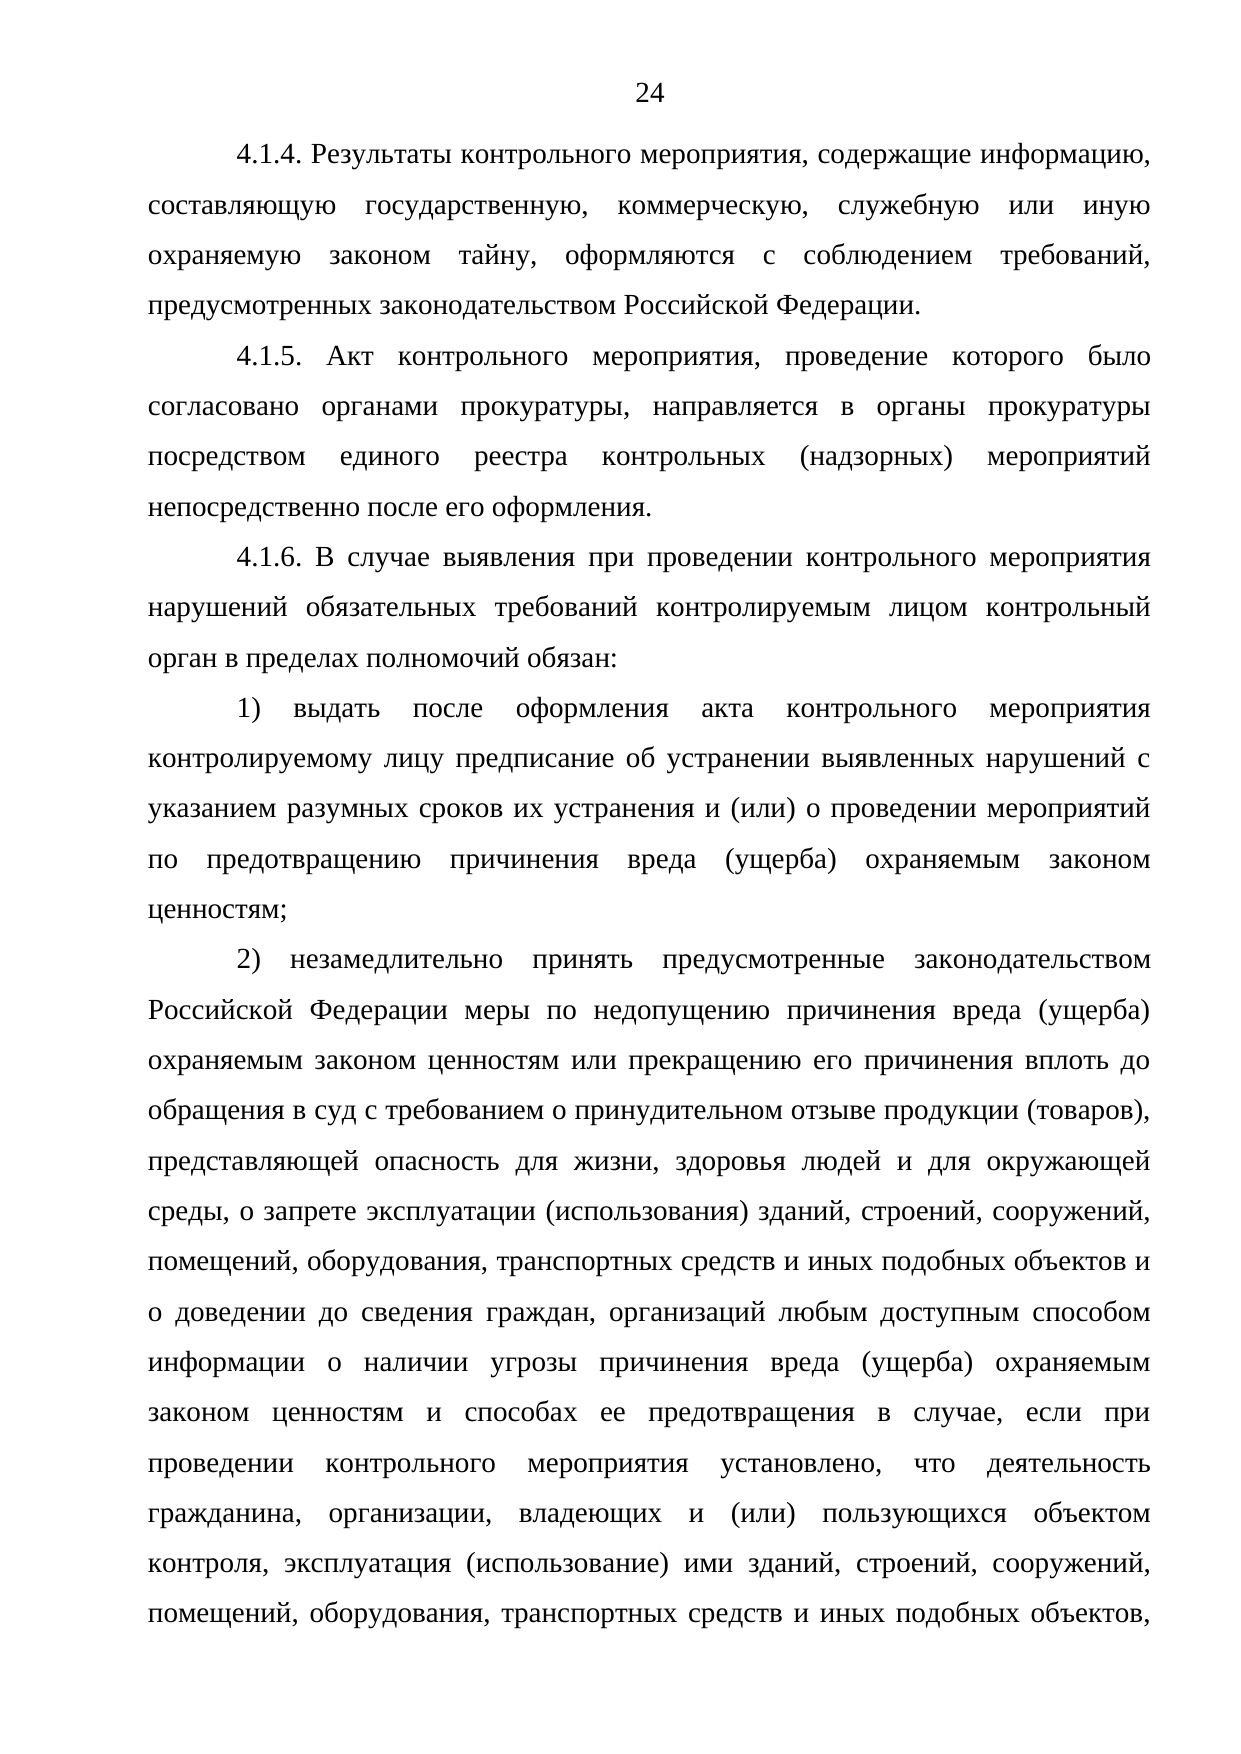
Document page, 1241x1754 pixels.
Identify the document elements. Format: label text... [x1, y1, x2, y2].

text 1) выдать после оформления акта контрольного мероприятия контролируемому лицу предписание об устранении выявленных нарушений с указанием разумных сроков их устранения и (или) о проведении мероприятий по предотвращению причинения вреда (ущерба) охраняемым законом ценностям; [148, 690, 1152, 925]
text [148, 942, 1152, 1629]
text 4.1.4. Результаты контрольного мероприятия, содержащие информацию, составляющую государственную, коммерческую, служебную или иную охраняемую законом тайну, оформляются с соблюдением требований, предусмотренных законодательством Российской Федерации. [148, 137, 1152, 321]
text 4.1.6. В случае выявления при проведении контрольного мероприятия нарушений обязательных требований контролируемым лицом контрольный орган в пределах полномочий обязан: [148, 539, 1152, 673]
text 4.1.5. Акт контрольного мероприятия, проведение которого было согласовано органами прокуратуры, направляется в органы прокуратуры посредством единого реестра контрольных (надзорных) мероприятий непосредственно после его оформления. [148, 338, 1152, 522]
